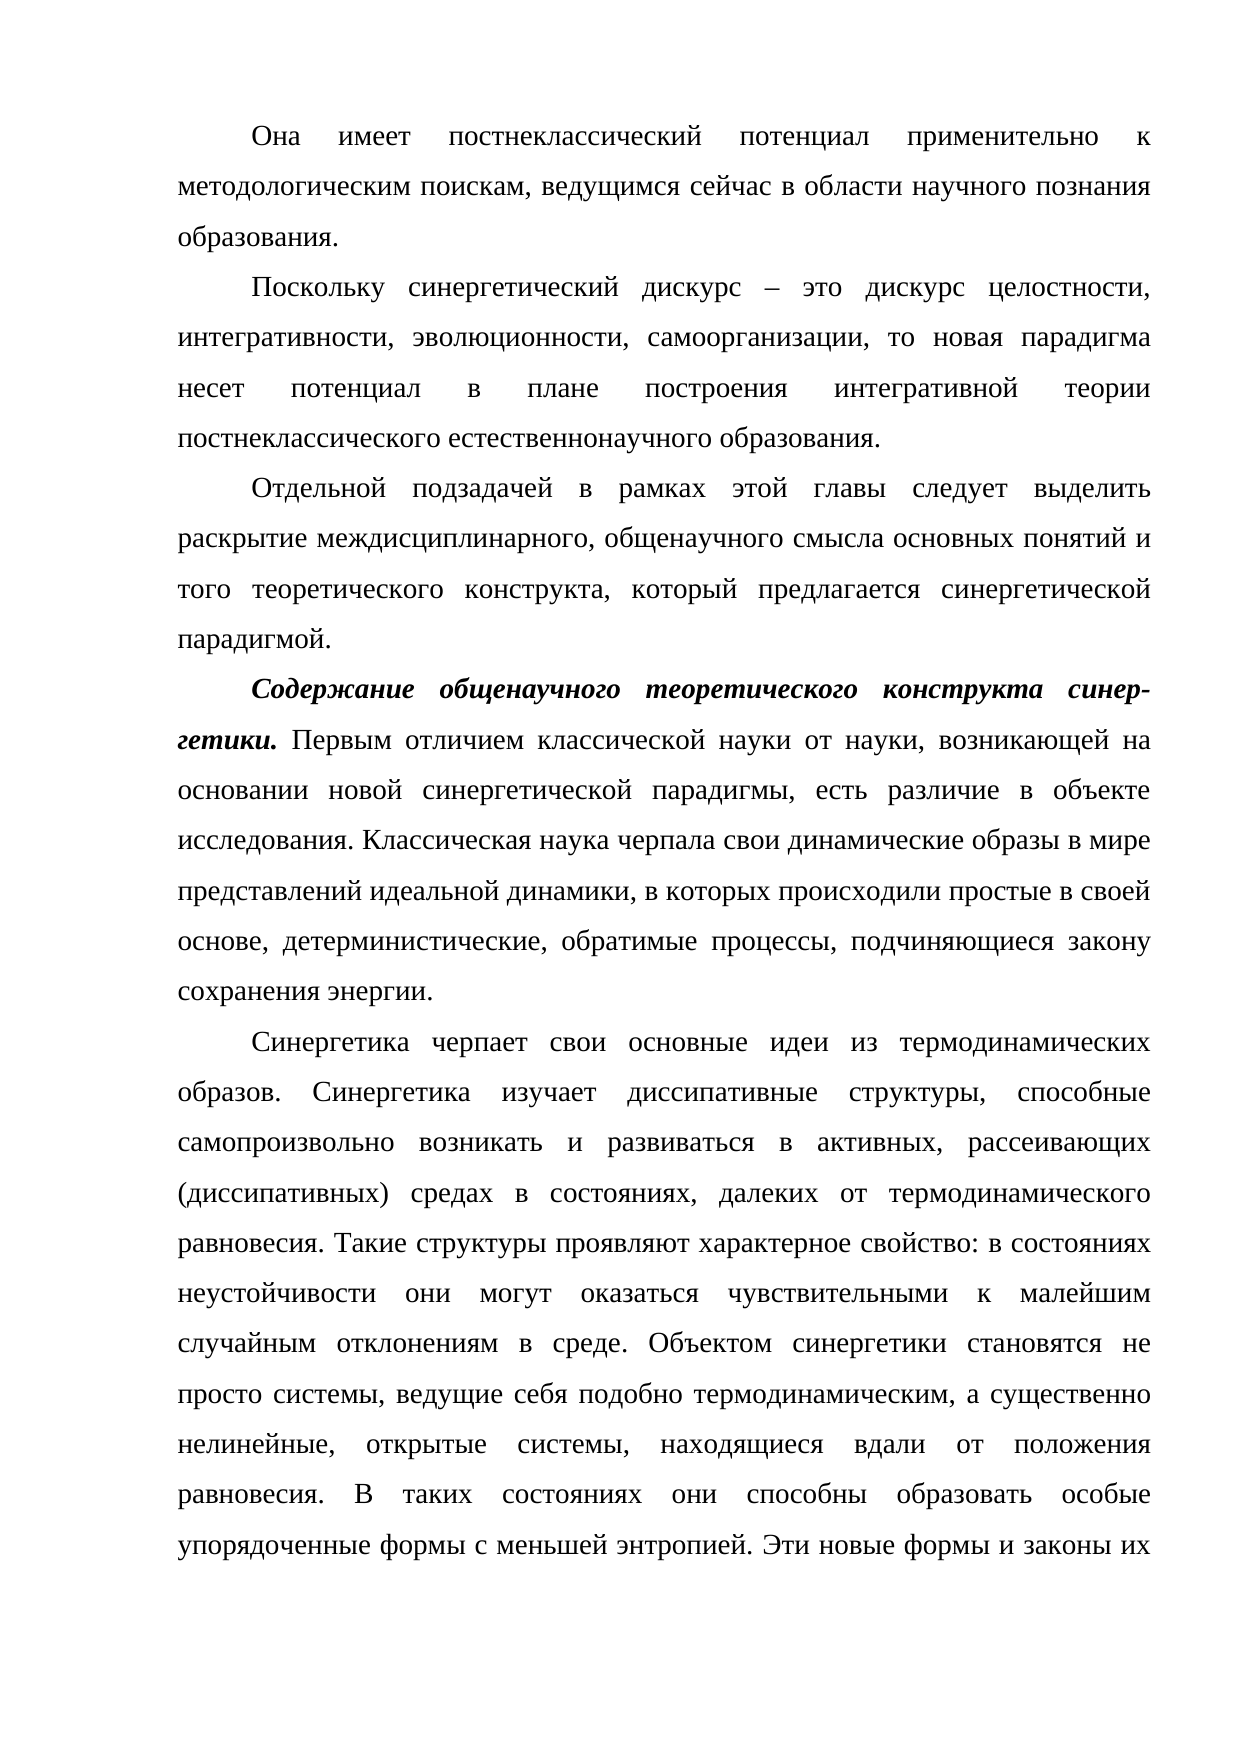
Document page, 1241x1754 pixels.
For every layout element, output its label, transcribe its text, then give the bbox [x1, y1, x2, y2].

text Содержание общенаучного теоретического конструкта синер-гетики. Первым отличием классической науки от науки, возникающей на основании новой синергетической парадигмы, есть различие в объекте исследования. Классическая наука черпала свои динамические образы в мире представлений идеальной динамики, в которых происходили простые в своей основе, детерминистические, обратимые процессы, подчиняющиеся закону сохранения энергии. [177, 672, 1152, 1007]
text Она имеет постнеклассический потенциал применительно к методологическим поискам, ведущимся сейчас в области научного познания образования. [177, 118, 1152, 252]
text Отдельной подзадачей в рамках этой главы следует выделить раскрытие междисциплинарного, общенаучного смысла основных понятий и того теоретического конструкта, который предлагается синергетической парадигмой. [177, 470, 1152, 655]
text Поскольку синергетический дискурс – это дискурс целостности, интегративности, эволюционности, самоорганизации, то новая парадигма несет потенциал в плане построения интегративной теории постнеклассического естественнонаучного образования. [177, 269, 1152, 453]
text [177, 1024, 1152, 1560]
